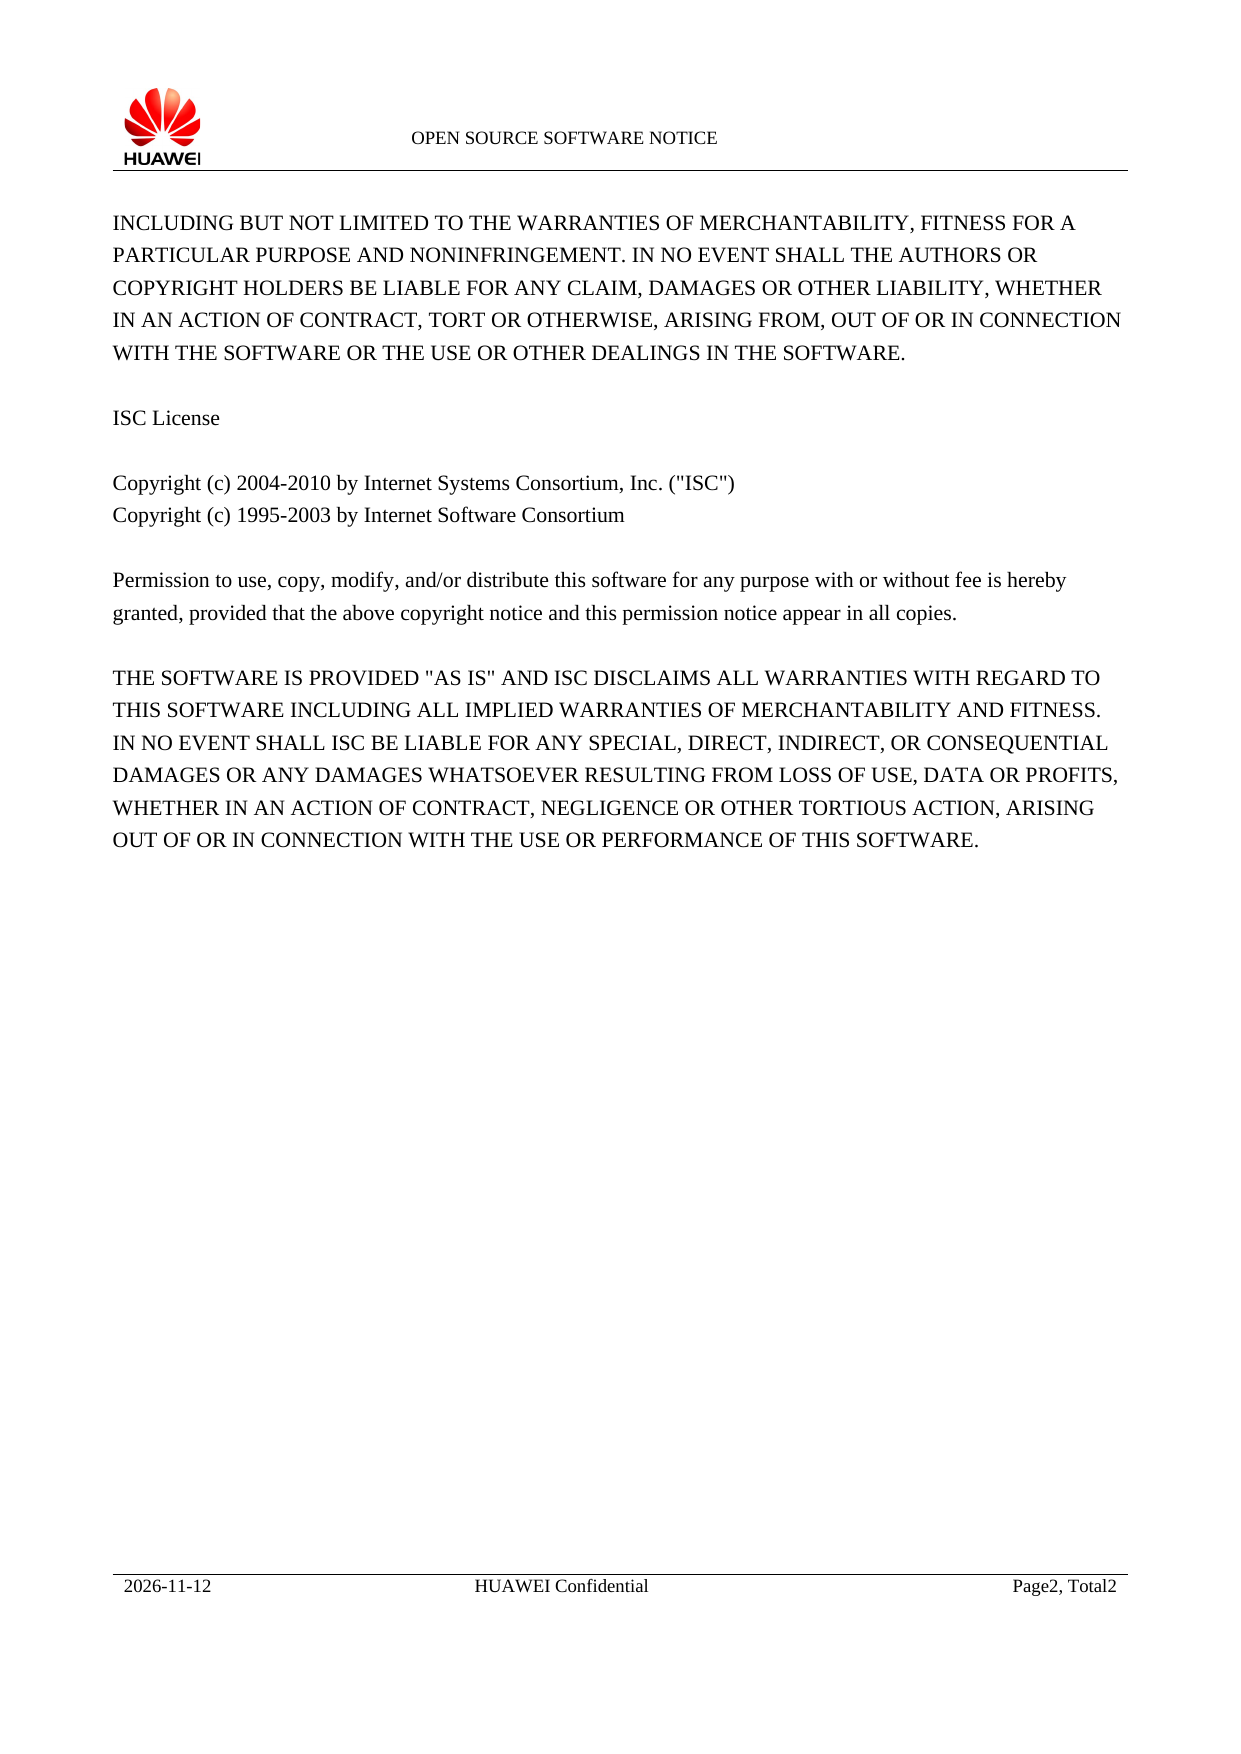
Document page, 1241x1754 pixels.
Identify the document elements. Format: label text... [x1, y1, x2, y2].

picture [124, 88, 201, 165]
